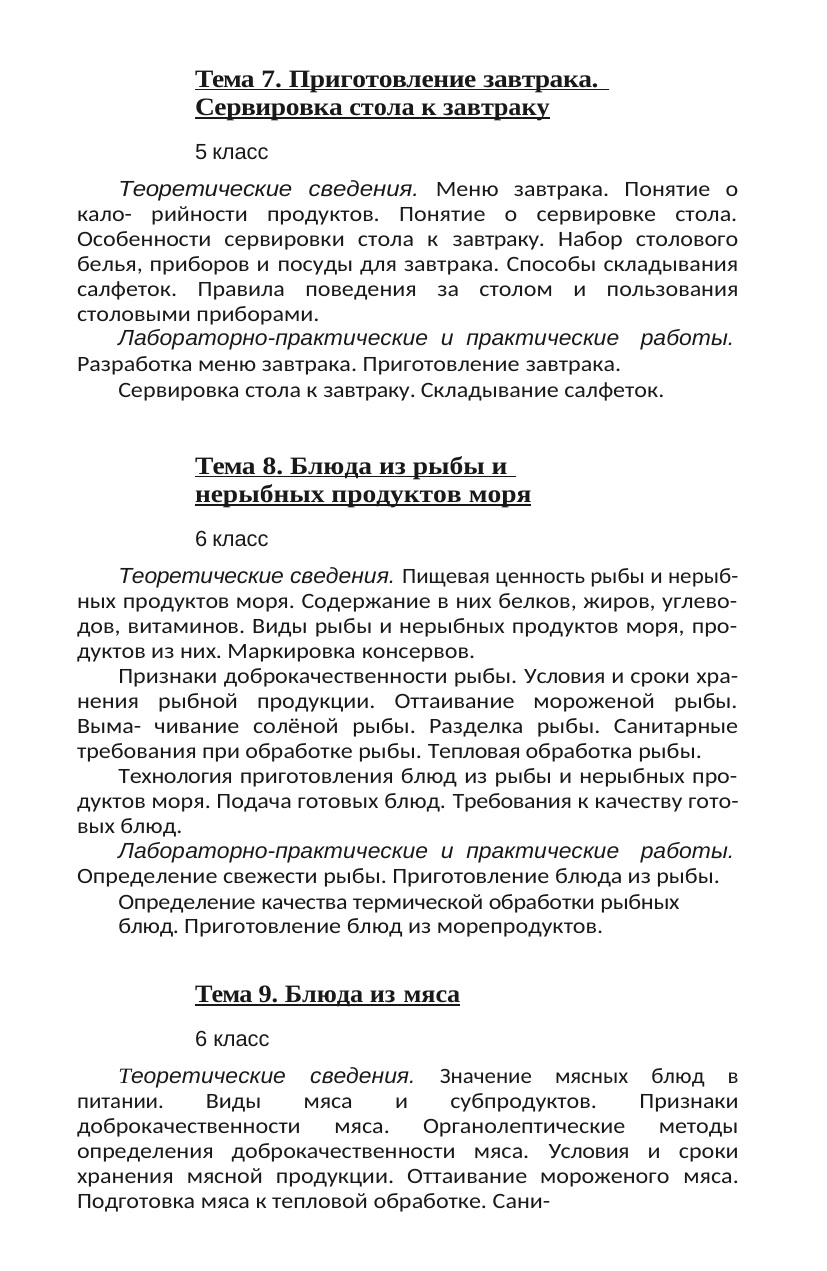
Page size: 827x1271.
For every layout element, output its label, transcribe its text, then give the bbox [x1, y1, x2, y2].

text Признаки доброкачественности рыбы. Условия и сроки хра- нения рыбной продукции. Оттаивание мороженой рыбы. Выма- чивание солёной рыбы. Разделка рыбы. Санитарные требования при обработке рыбы. Тепловая обработка рыбы. [77, 664, 738, 764]
text Лабораторно-практические и практические работы. [118, 839, 740, 863]
text Определение качества термической обработки рыбных блюд. Приготовление блюд из морепродуктов. [118, 889, 740, 939]
text Разработка меню завтрака. Приготовление завтрака. [77, 351, 740, 376]
text Теоретические сведения. Пищевая ценность рыбы и нерыб- ных продуктов моря. Содержание в них белков, жиров, углево- дов, витаминов. Виды рыбы и нерыбных продуктов моря, про- дуктов из них. Маркировка консервов. [77, 564, 738, 664]
list класс [195, 139, 750, 164]
text Тема 7. Приготовление завтрака. Сервировка стола к завтраку [195, 64, 736, 121]
list класс [195, 526, 750, 551]
subtitle Тема 9. Блюда из мяса [195, 979, 740, 1008]
text Теоретические сведения. Меню завтрака. Понятие о кало- рийности продуктов. Понятие о сервировке стола. Особенности сервировки стола к завтраку. Набор столового белья, приборов и посуды для завтрака. Способы складывания салфеток. Правила поведения за столом и пользования столовыми приборами. [77, 176, 738, 326]
text Теоретические сведения. Значение мясных блюд в питании. Виды мяса и субпродуктов. Признаки доброкачественности мяса. Органолептические методы определения доброкачественности мяса. Условия и сроки хранения мясной продукции. Оттаивание мороженого мяса. Подготовка мяса к тепловой обработке. Сани- [77, 1063, 738, 1213]
text Определение свежести рыбы. Приготовление блюда из рыбы. [77, 863, 740, 889]
text Сервировка стола к завтраку. Складывание салфеток. [118, 376, 740, 402]
text Лабораторно-практические и практические работы. [118, 326, 740, 351]
subtitle Тема 8. Блюда из рыбы и нерыбных продуктов моря [195, 451, 633, 508]
text Технология приготовления блюд из рыбы и нерыбных про- дуктов моря. Подача готовых блюд. Требования к качеству гото- вых блюд. [77, 764, 738, 839]
text 6 класс [195, 1026, 740, 1051]
